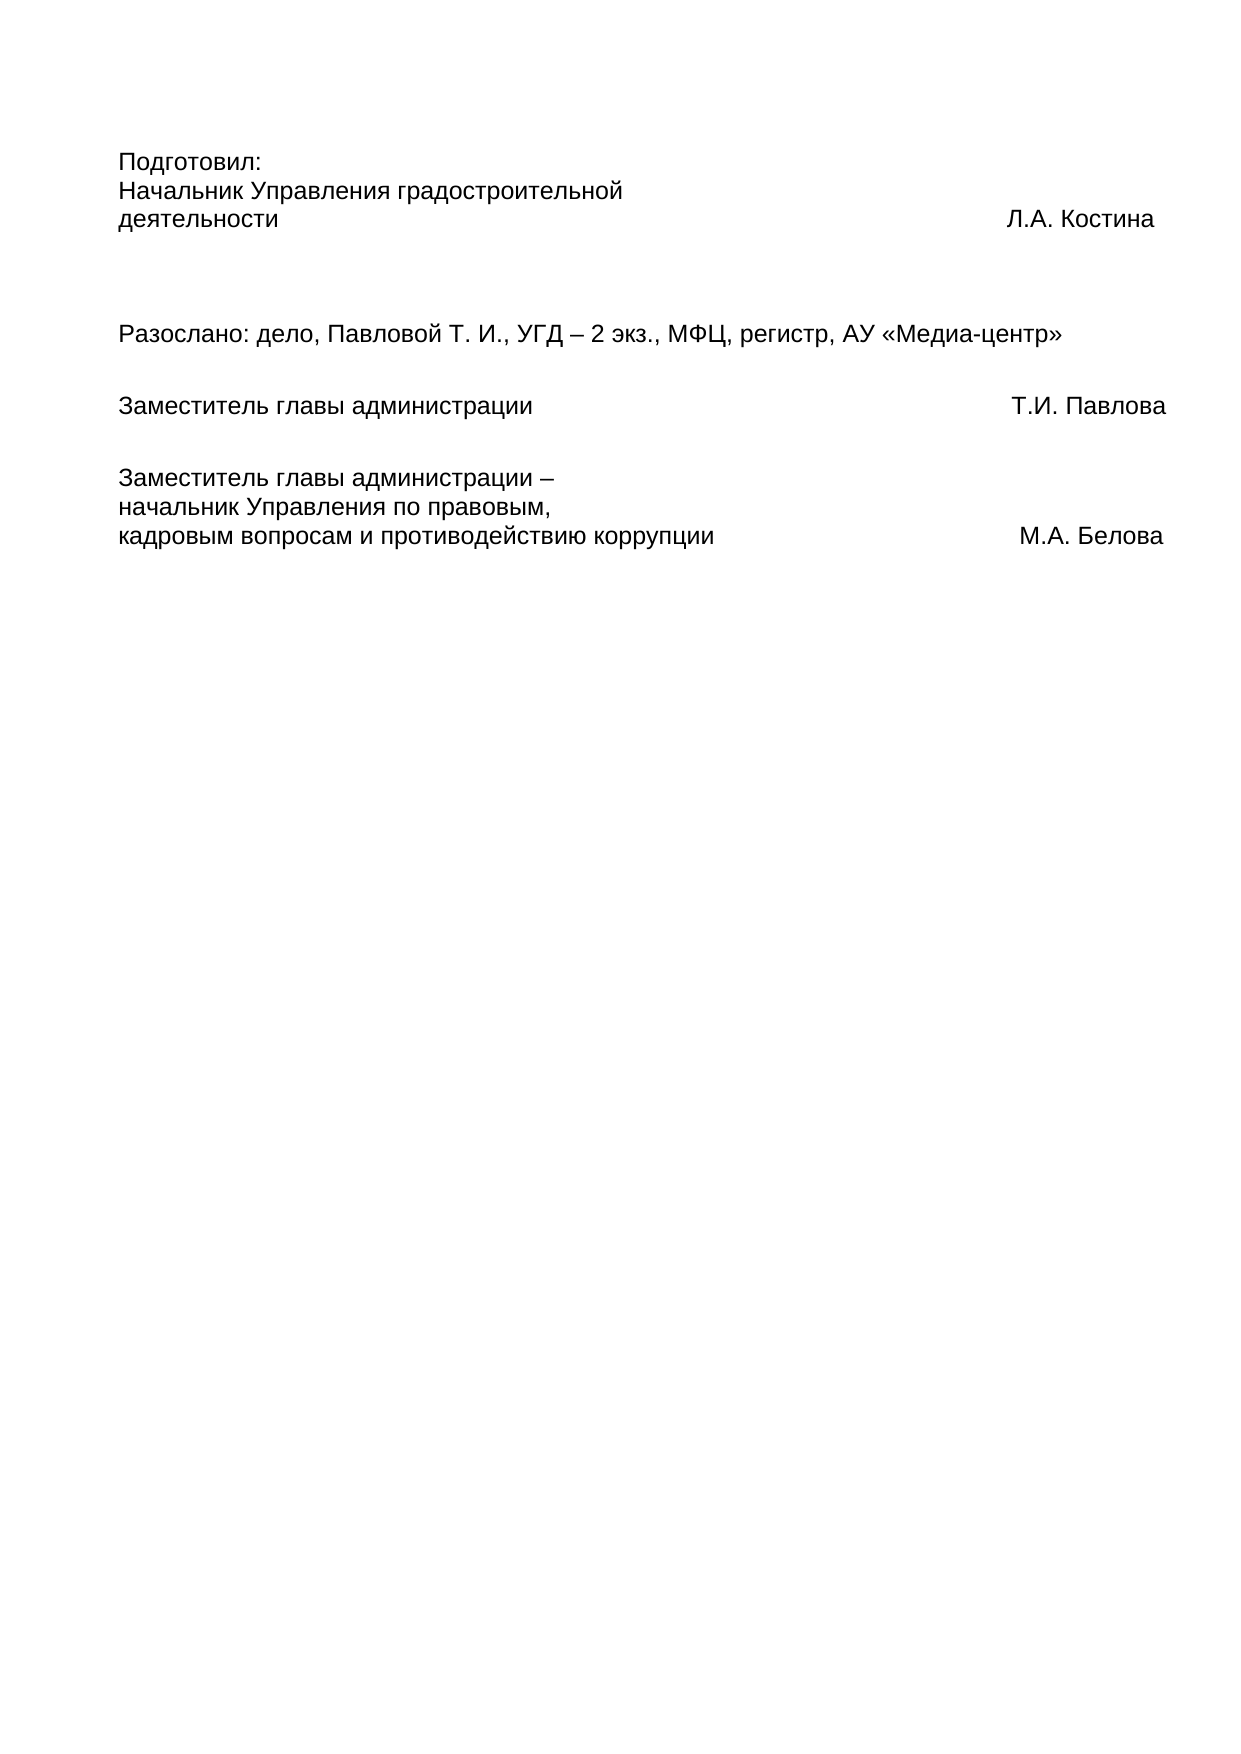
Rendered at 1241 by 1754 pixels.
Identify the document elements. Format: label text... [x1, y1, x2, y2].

text Начальник Управления градостроительной [118, 176, 1181, 204]
text деятельности Л.А. Костина [118, 204, 1181, 233]
text начальник Управления по правовым, [118, 492, 1181, 521]
text Подготовил: [118, 147, 1181, 176]
text кадровым вопросам и противодействию коррупции М.А. Белова [118, 521, 1181, 549]
text Заместитель главы администрации – [118, 463, 1181, 492]
text Заместитель главы администрации Т.И. Павлова [118, 391, 1181, 420]
text Разослано: дело, Павловой Т. И., УГД – 2 экз., МФЦ, регистр, АУ «Медиа-центр» [118, 319, 1181, 348]
